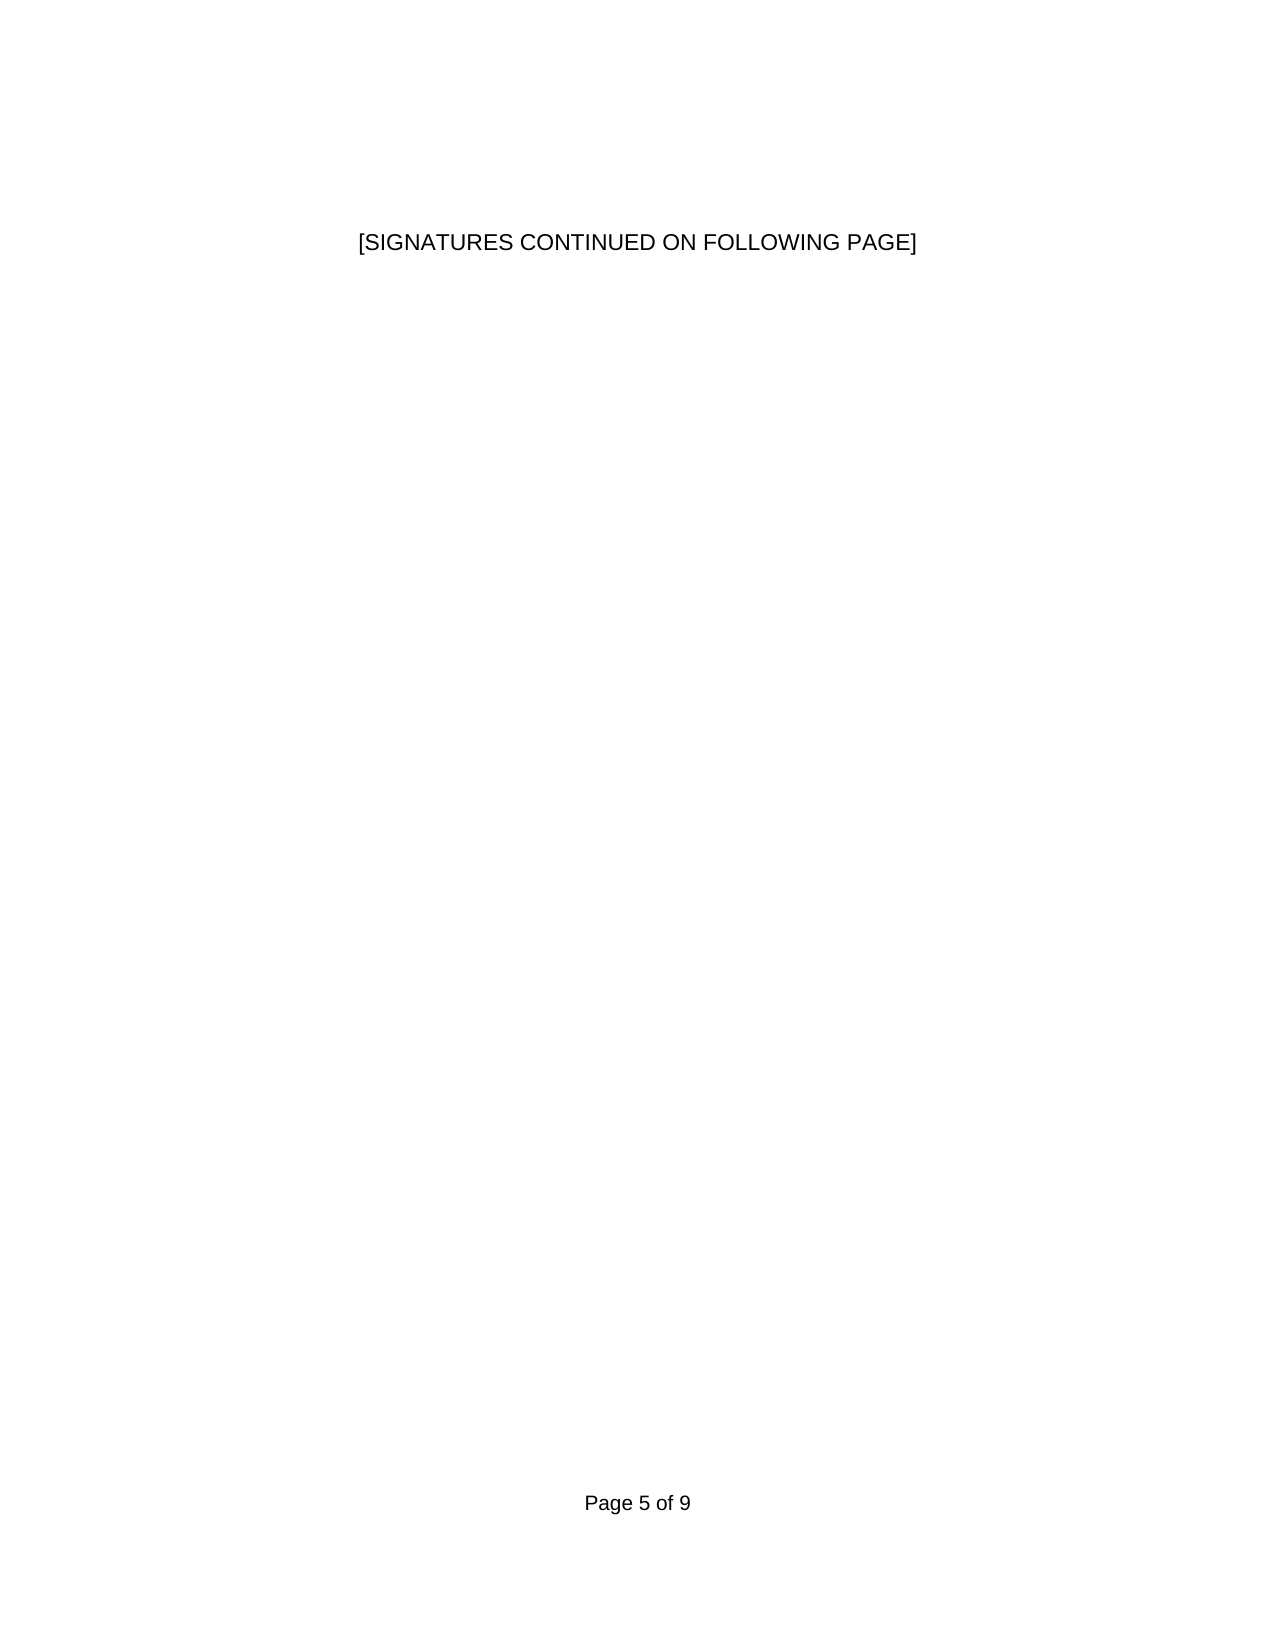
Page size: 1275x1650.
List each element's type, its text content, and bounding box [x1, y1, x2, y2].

text [SIGNATURES CONTINUED ON FOLLOWING PAGE] [150, 229, 1125, 255]
